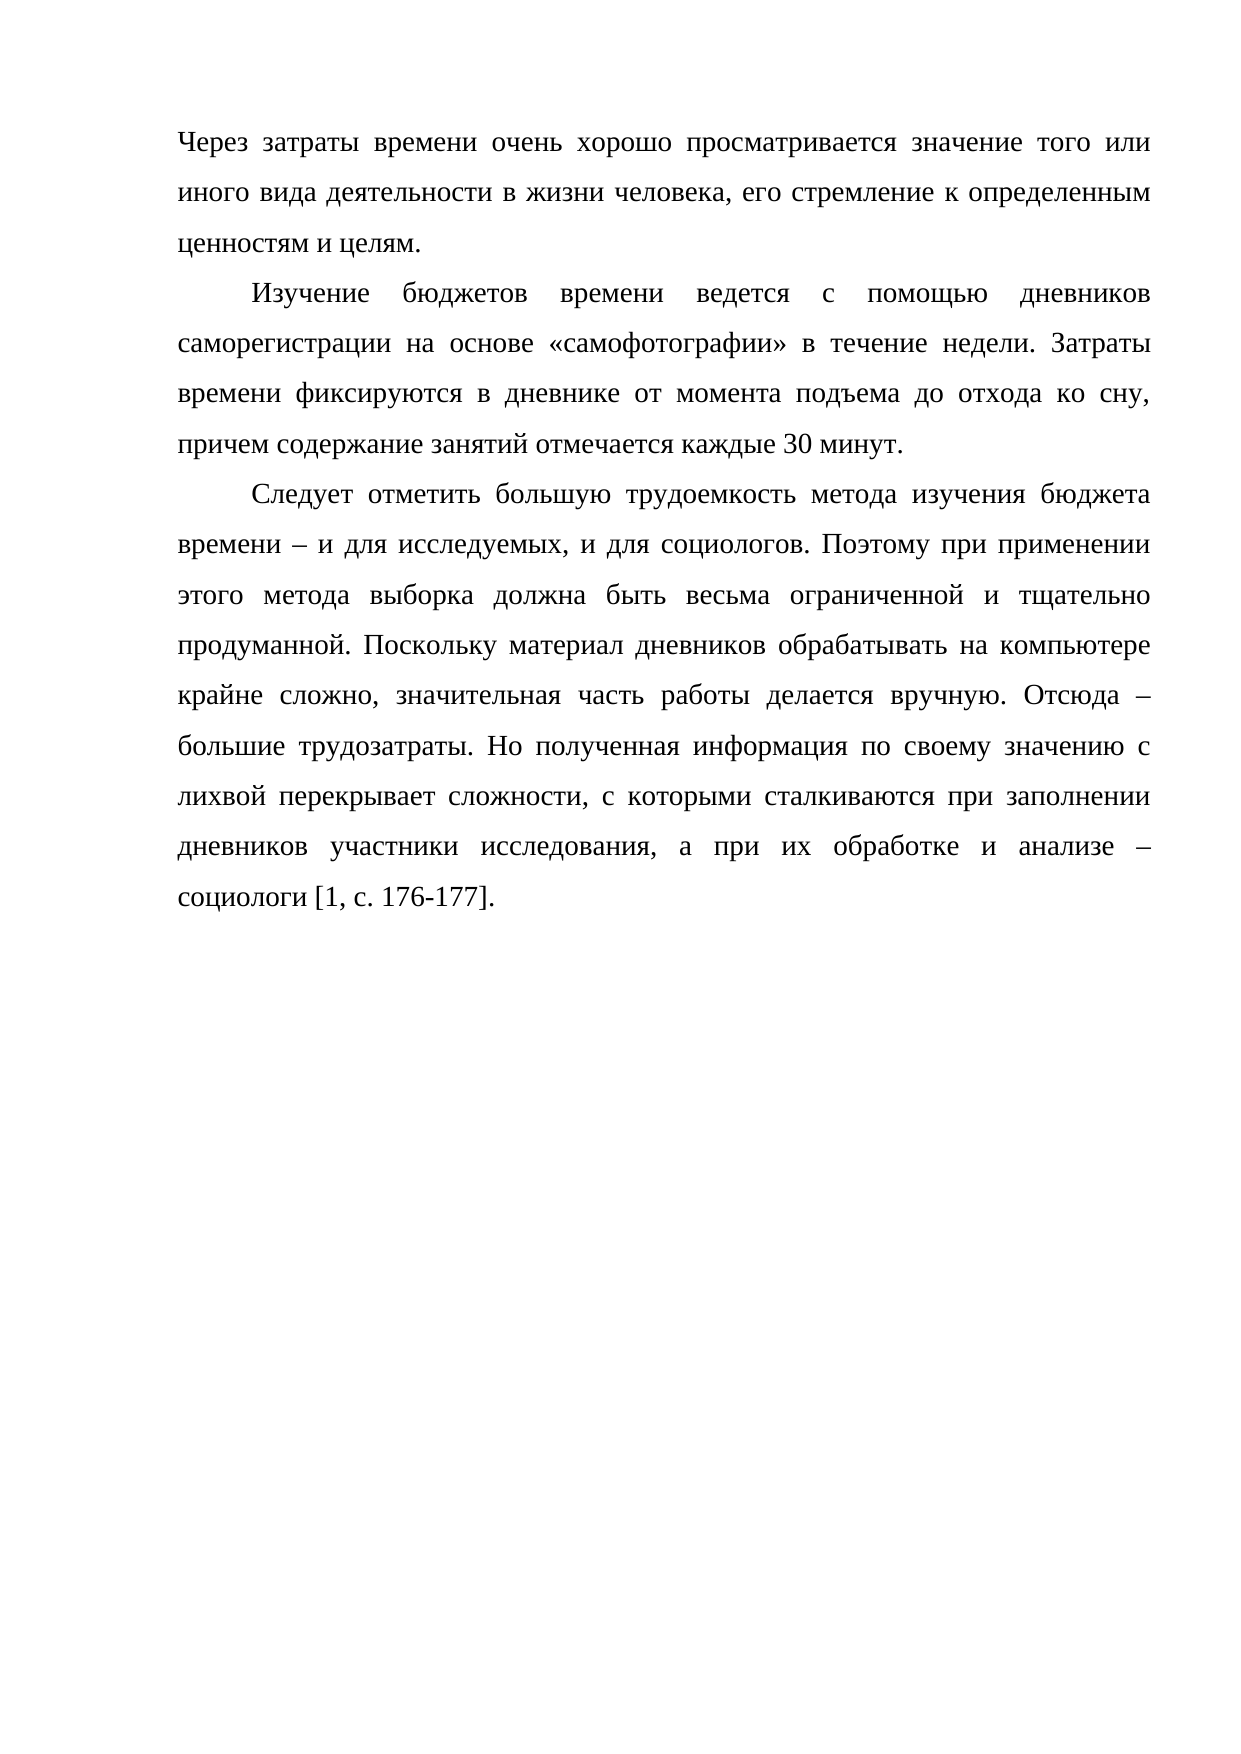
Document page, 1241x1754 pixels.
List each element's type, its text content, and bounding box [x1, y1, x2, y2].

text Изучение бюджетов времени ведется с помощью дневников саморегистрации на основе «самофотографии» в течение недели. Затраты времени фиксируются в дневнике от момента подъема до отхода ко сну, причем содержание занятий отмечается каждые 30 минут. [177, 275, 1152, 459]
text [177, 124, 1152, 258]
text Следует отметить большую трудоемкость метода изучения бюджета времени – и для исследуемых, и для социологов. Поэтому при применении этого метода выборка должна быть весьма ограниченной и тщательно продуманной. Поскольку материал дневников обрабатывать на компьютере крайне сложно, значительная часть работы делается вручную. Отсюда – большие трудозатраты. Но полученная информация по своему значению с лихвой перекрывает сложности, с которыми сталкиваются при заполнении дневников участники исследования, а при их обработке и анализе – социологи [1, с. 176-177]. [177, 476, 1152, 912]
